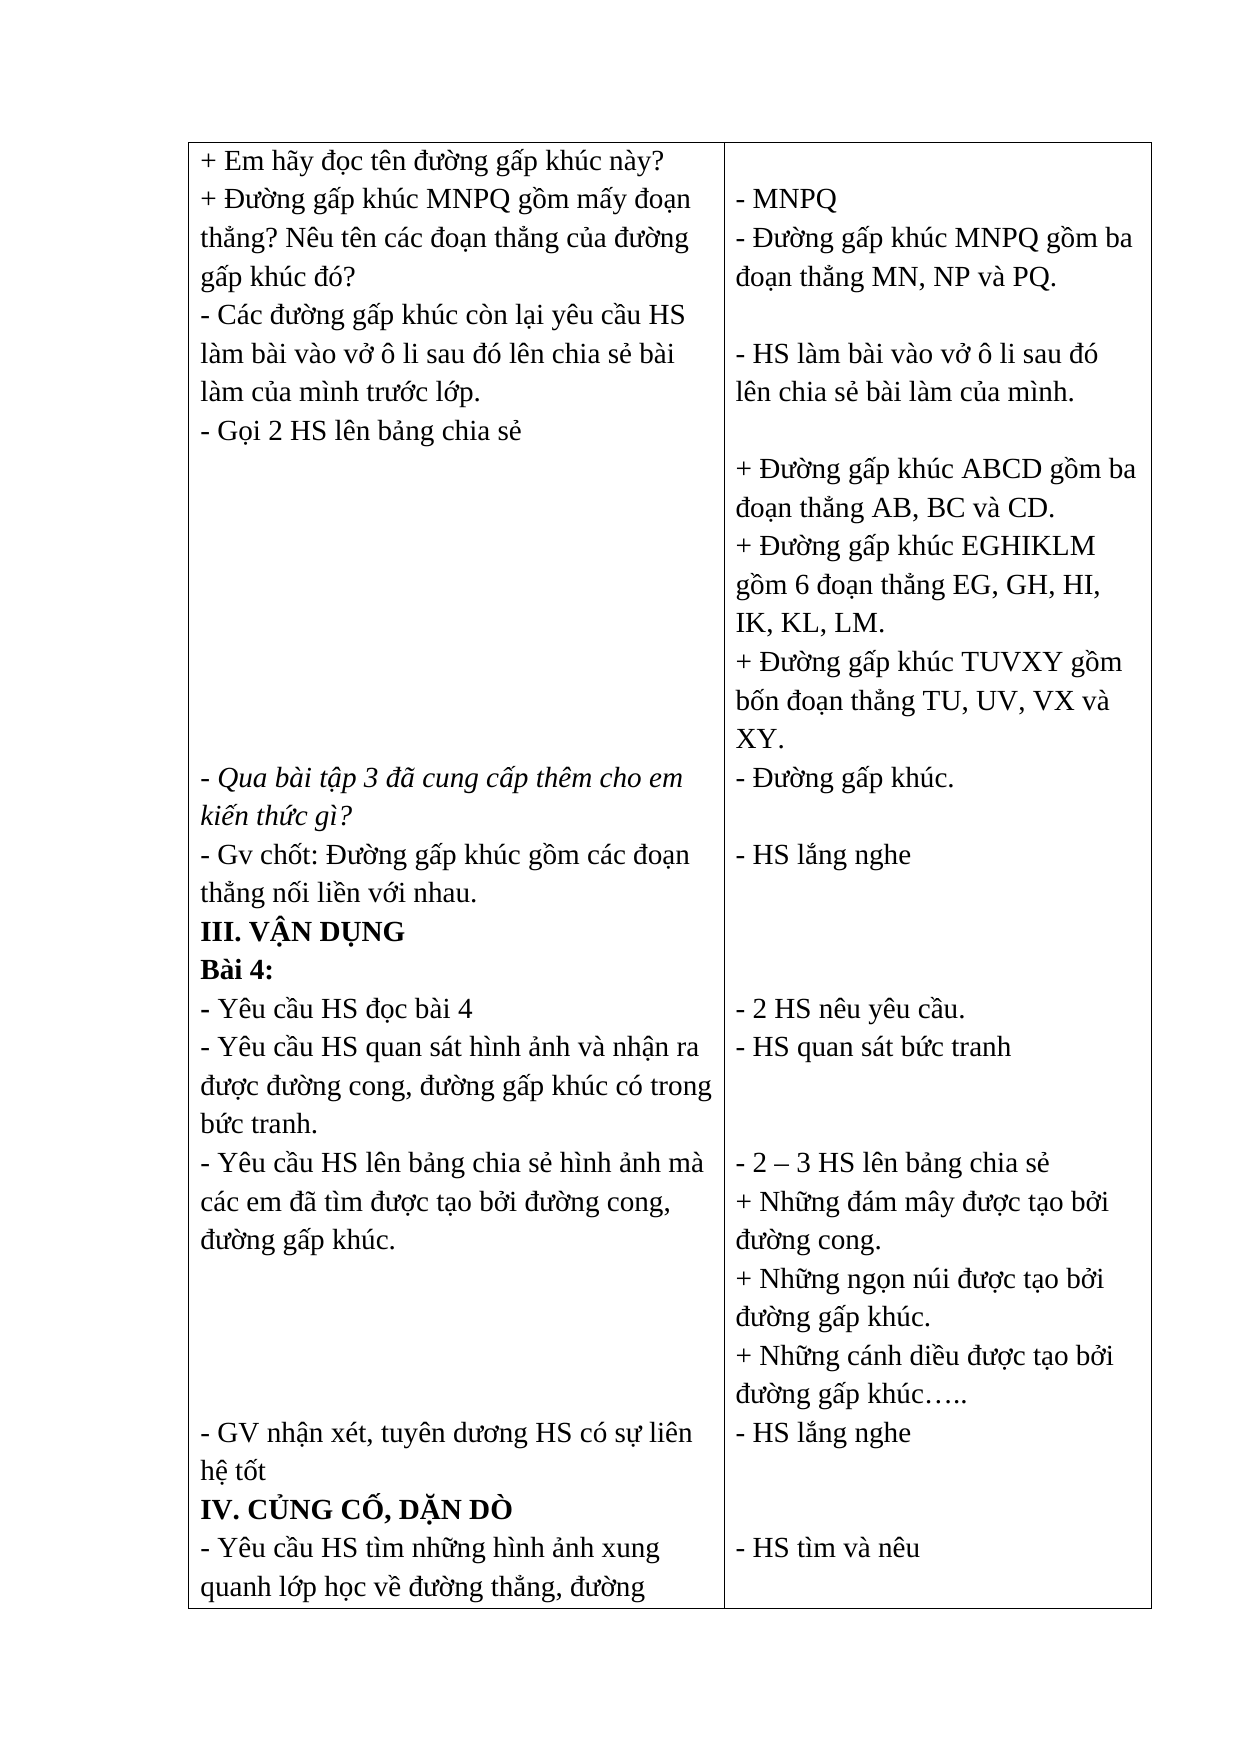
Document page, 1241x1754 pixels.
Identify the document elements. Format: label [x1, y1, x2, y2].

table_cell [189, 143, 724, 1608]
table_cell [725, 143, 1151, 1608]
